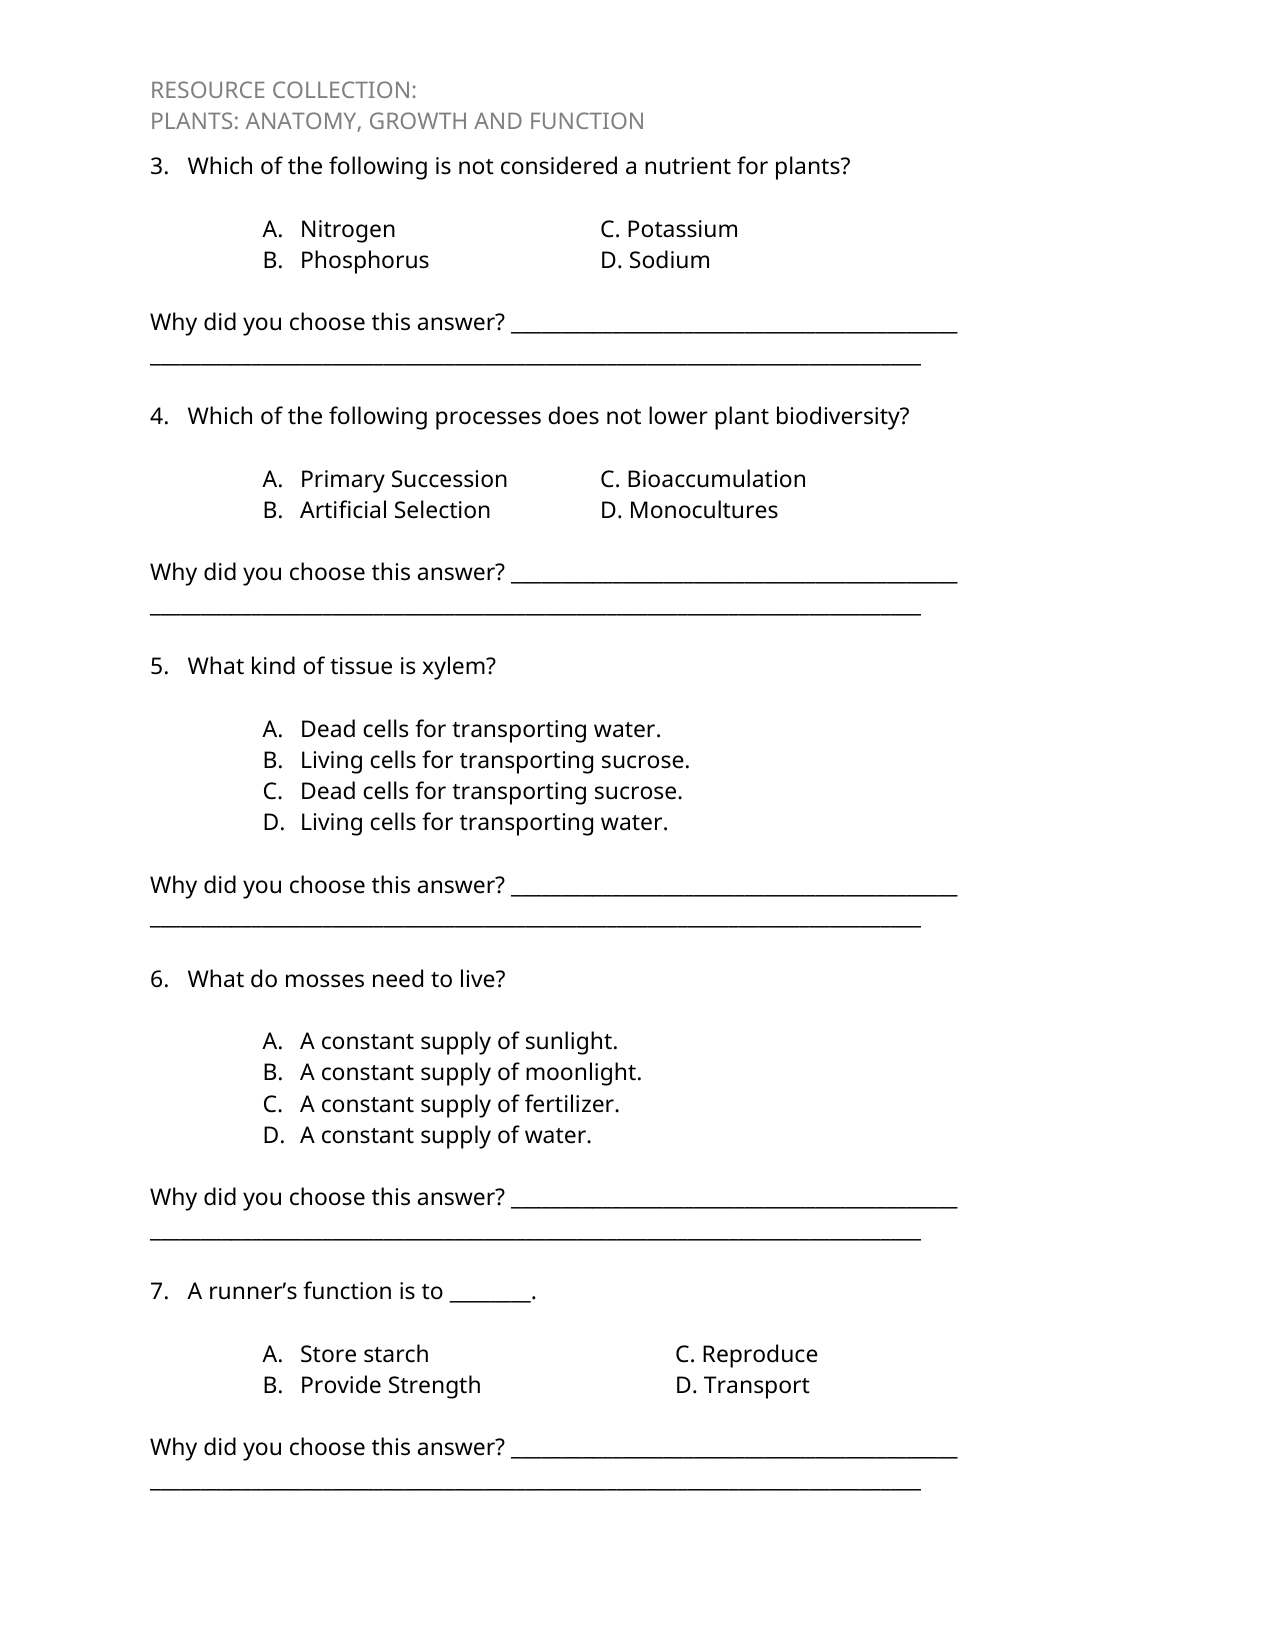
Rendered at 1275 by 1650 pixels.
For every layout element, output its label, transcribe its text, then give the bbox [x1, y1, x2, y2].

text ____________________________________________________________________________ [150, 1462, 1125, 1494]
list What do mosses need to live? [150, 962, 1125, 994]
list Which of the following is not considered a nutrient for plants? [150, 150, 1125, 181]
list What kind of tissue is xylem? [150, 650, 1125, 681]
list A constant supply of water. [262, 1119, 1125, 1150]
text Why did you choose this answer? ____________________________________________ [150, 869, 1125, 900]
list Nitrogen C. Potassium [262, 212, 1125, 244]
text Why did you choose this answer? ____________________________________________ [150, 306, 1125, 337]
text ____________________________________________________________________________ [150, 1212, 1125, 1244]
list Primary Succession C. Bioaccumulation [262, 462, 1125, 494]
list Dead cells for transporting water. [262, 712, 1125, 744]
list Provide Strength D. Transport [262, 1369, 1125, 1400]
text ____________________________________________________________________________ [150, 587, 1125, 619]
list Store starch C. Reproduce [262, 1337, 1125, 1369]
list Dead cells for transporting sucrose. [262, 775, 1125, 806]
list Living cells for transporting water. [262, 806, 1125, 837]
text ____________________________________________________________________________ [150, 337, 1125, 369]
text Why did you choose this answer? ____________________________________________ [150, 556, 1125, 587]
list A runner’s function is to ________. [150, 1275, 1125, 1306]
list Which of the following processes does not lower plant biodiversity? [150, 400, 1125, 431]
list A constant supply of sunlight. [262, 1025, 1125, 1056]
text Why did you choose this answer? ____________________________________________ [150, 1431, 1125, 1462]
list Phosphorus D. Sodium [262, 244, 1125, 275]
text Why did you choose this answer? ____________________________________________ [150, 1181, 1125, 1212]
text ____________________________________________________________________________ [150, 900, 1125, 931]
list Artificial Selection D. Monocultures [262, 494, 1125, 525]
list Living cells for transporting sucrose. [262, 744, 1125, 775]
list A constant supply of fertilizer. [262, 1087, 1125, 1119]
list A constant supply of moonlight. [262, 1056, 1125, 1087]
